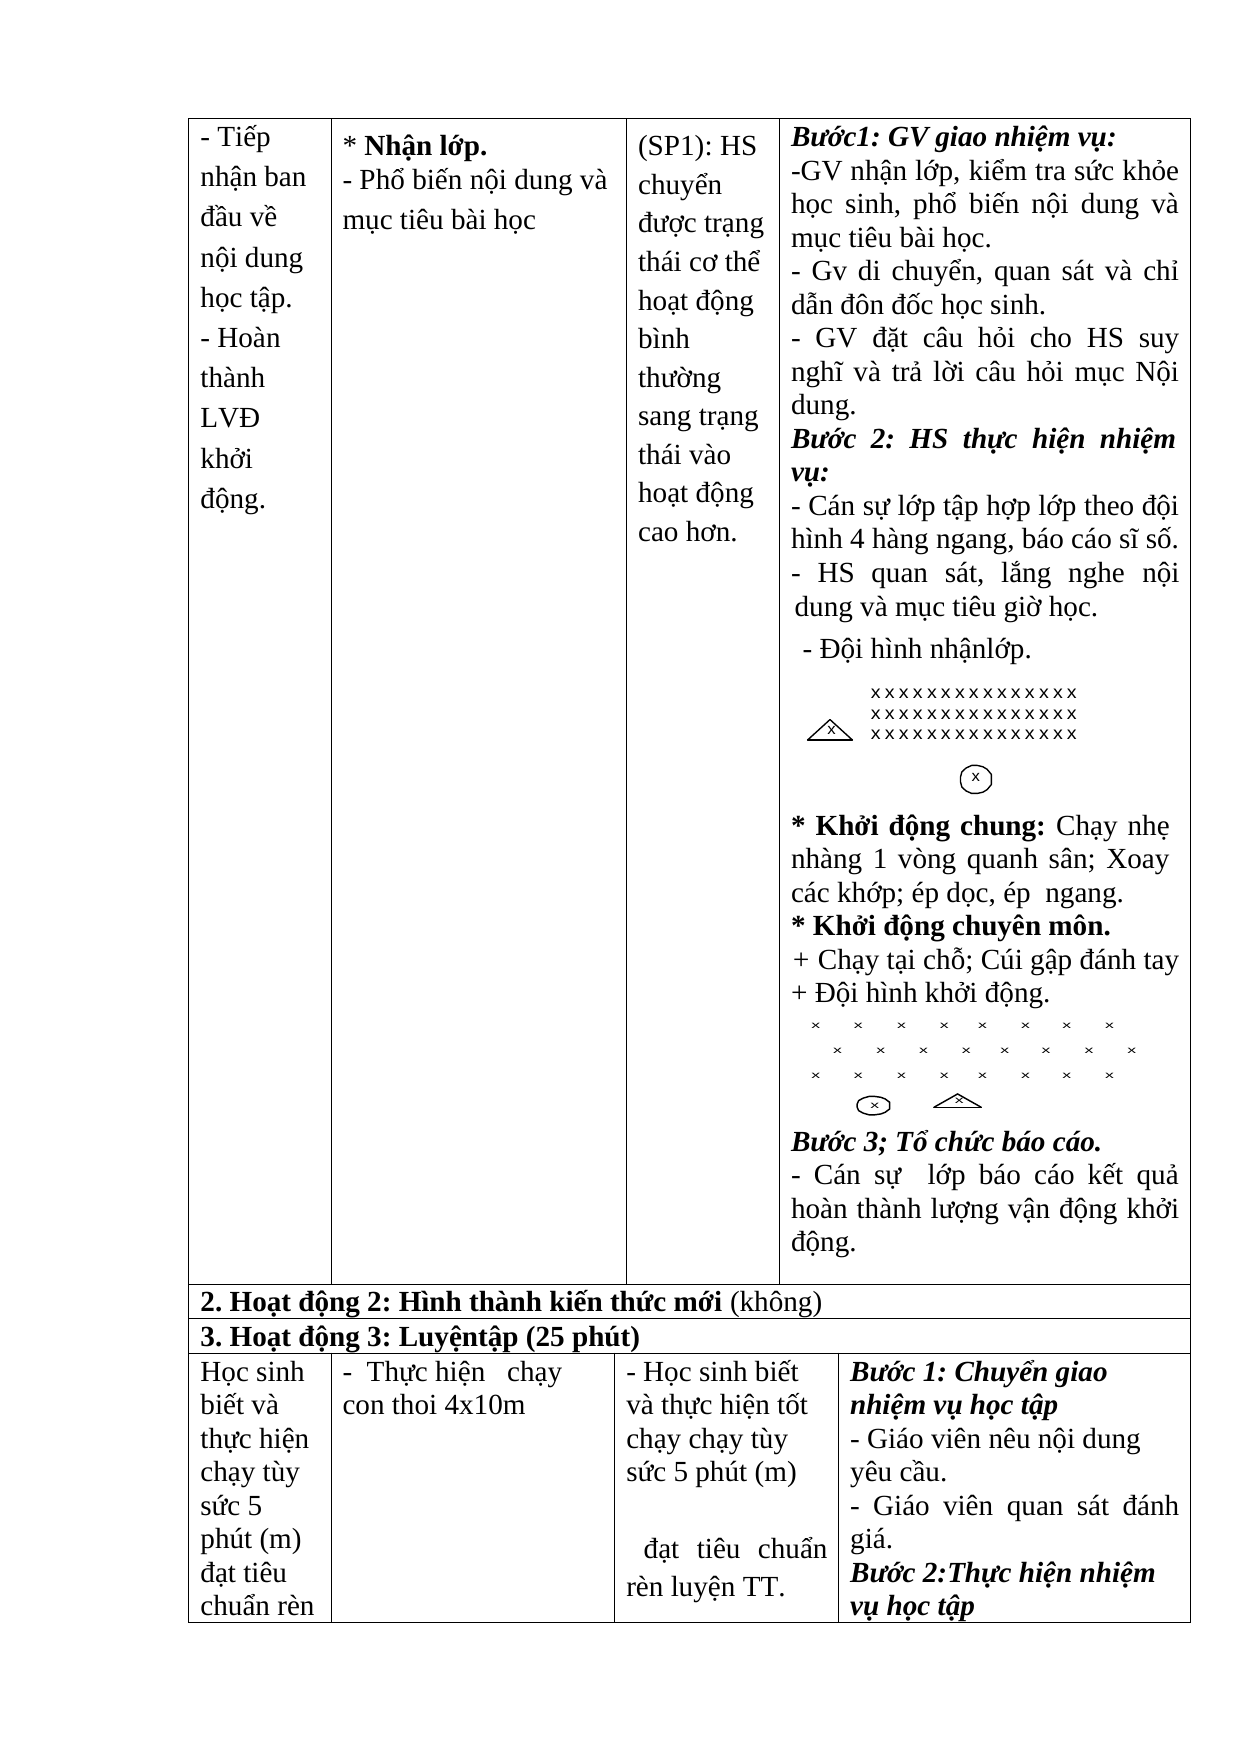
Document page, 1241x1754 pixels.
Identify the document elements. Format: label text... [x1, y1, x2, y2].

table_cell (SP1): HS chuyển được trạng thái cơ thể hoạt động bình thường sang trạng thái vào hoạt động cao hơn. [627, 119, 779, 1283]
table_cell Bước1: GV giao nhiệm vụ: -GV nhận lớp, kiểm tra sức khỏe học sinh, phổ biến nội dung và mục tiêu bài học. - Gv di chuyển, quan sát và chỉ dẫn đôn đốc học sinh. - GV đặt câu hỏi cho HS suy nghĩ và trả lời câu hỏi mục Nội dung. Bước 2: HS thực hiện nhiệm vụ: - Cán sự lớp tập hợp lớp theo đội hình 4 hàng ngang, báo cáo sĩ số. - HS quan sát, lắng nghe nội dung và mục tiêu giờ học. - Đội hình nhậnlớp. * Khởi động chung: Chạy nhẹ nhàng 1 vòng quanh sân; Xoay các khớp; ép dọc, ép ngang. * Khởi động chuyên môn. + Chạy tại chỗ; Cúi gập đánh tay + Đội hình khởi động. Bước 3; Tổ chức báo cáo. - Cán sự lớp báo cáo kết quả hoàn thành lượng vận động khởi động. [780, 119, 1190, 1283]
table_cell 2. Hoạt động 2: Hình thành kiến thức mới (không) [189, 1285, 1190, 1318]
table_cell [189, 1354, 331, 1622]
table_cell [839, 1354, 1190, 1622]
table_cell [332, 1354, 614, 1622]
table_cell - Tiếp nhận ban đầu về nội dung học tập. - Hoàn thành LVĐ khởi động. [189, 119, 331, 1283]
table_cell 3. Hoạt động 3: Luyệntập (25 phút) [189, 1319, 1190, 1353]
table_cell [615, 1354, 838, 1622]
table_cell * Nhận lớp. - Phổ biến nội dung và mục tiêu bài học [332, 119, 626, 1283]
